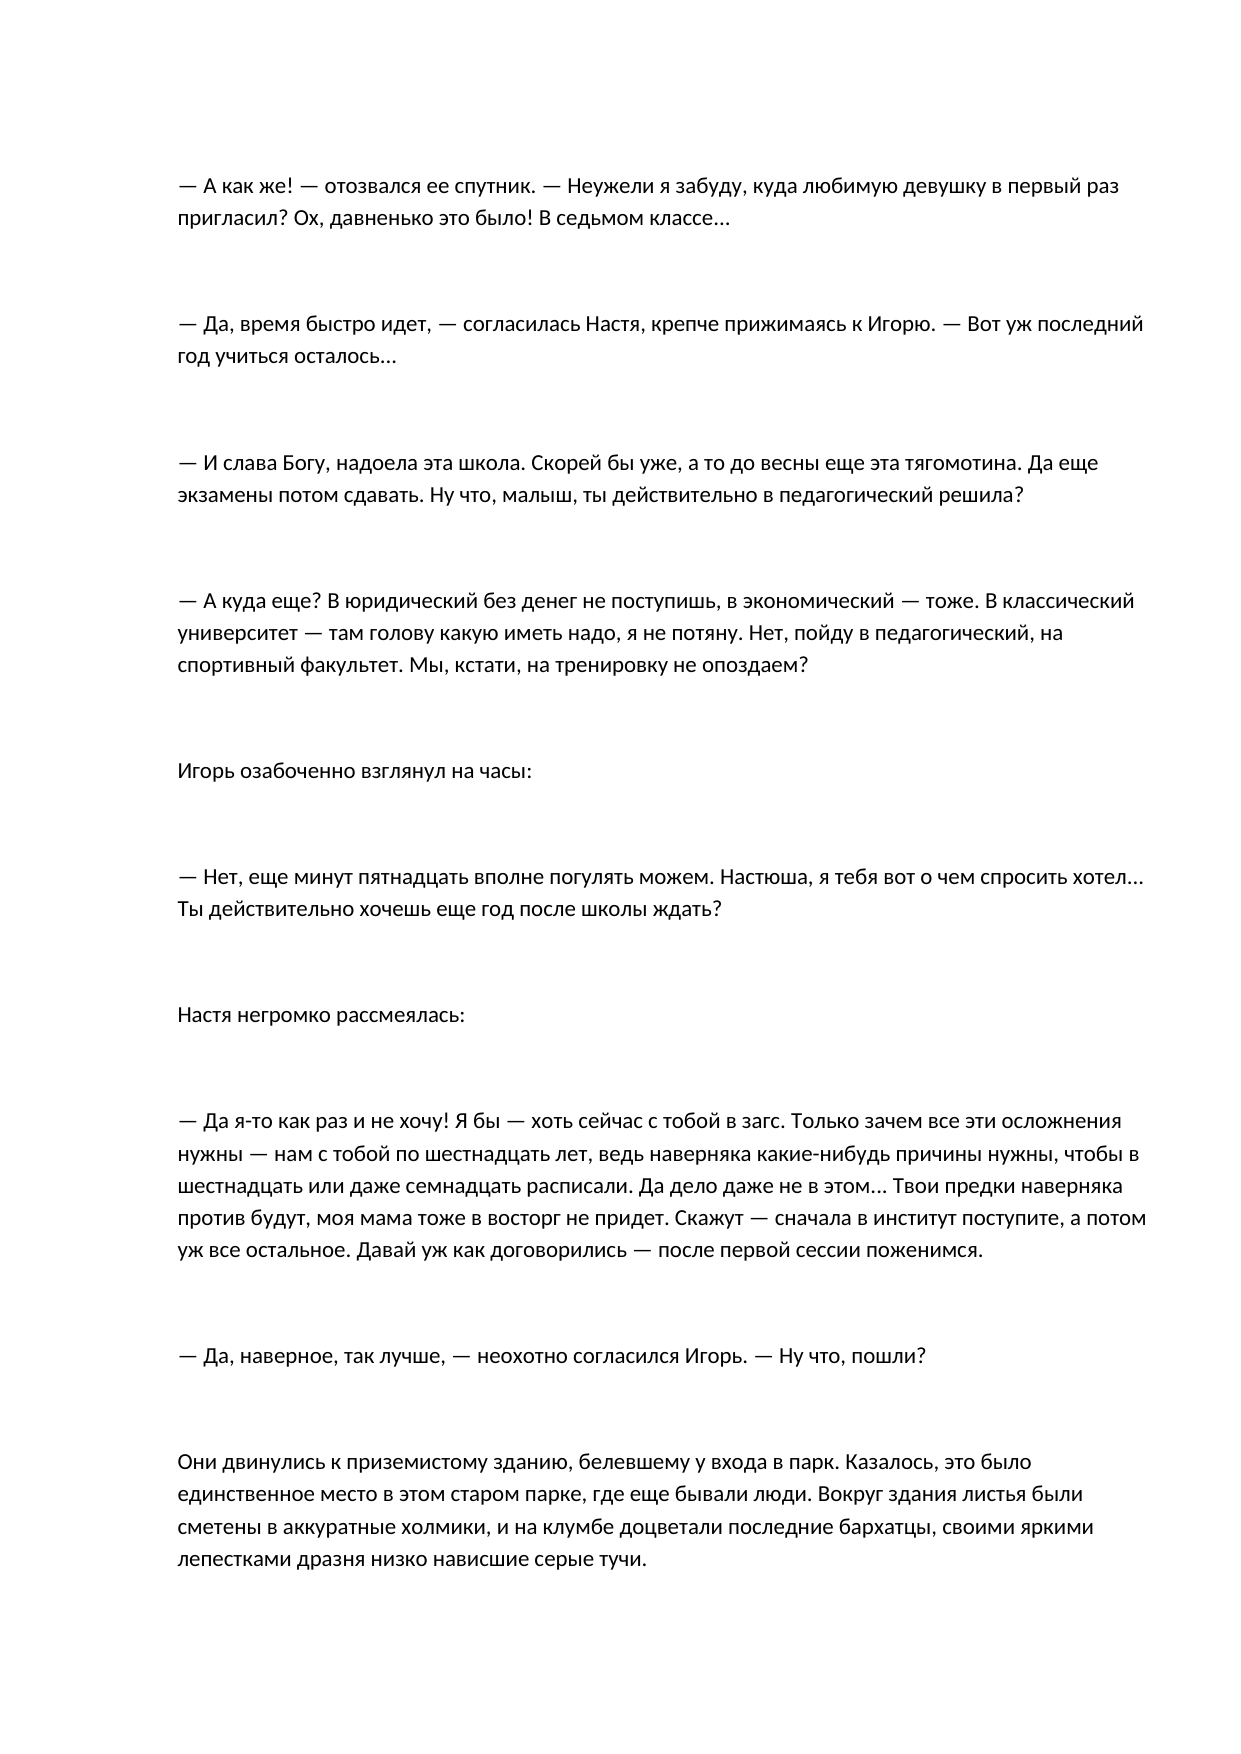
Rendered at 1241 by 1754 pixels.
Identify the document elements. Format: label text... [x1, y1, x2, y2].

text — Нет, еще минут пятнадцать вполне погулять можем. Настюша, я тебя вот о чем спросить хотел... Ты действительно хочешь еще год после школы ждать? [177, 862, 1152, 922]
text — Да, время быстро идет, — согласилась Настя, крепче прижимаясь к Игорю. — Вот уж последний год учиться осталось... [177, 309, 1152, 369]
text — А куда еще? В юридический без денег не поступишь, в экономический — тоже. В классический университет — там голову какую иметь надо, я не потяну. Нет, пойду в педагогический, на спортивный факультет. Мы, кстати, на тренировку не опоздаем? [177, 586, 1152, 678]
text Они двинулись к приземистому зданию, белевшему у входа в парк. Казалось, это было единственное место в этом старом парке, где еще бывали люди. Вокруг здания листья были сметены в аккуратные холмики, и на клумбе доцветали последние бархатцы, своими яркими лепестками дразня низко нависшие серые тучи. [177, 1447, 1152, 1572]
text — Да, наверное, так лучше, — неохотно согласился Игорь. — Ну что, пошли? [177, 1341, 1152, 1369]
text — И слава Богу, надоела эта школа. Скорей бы уже, а то до весны еще эта тягомотина. Да еще экзамены потом сдавать. Ну что, малыш, ты действительно в педагогический решила? [177, 448, 1152, 508]
text Настя негромко рассмеялась: [177, 1001, 1152, 1028]
text — Да я-то как раз и не хочу! Я бы — хоть сейчас с тобой в загс. Только зачем все эти осложнения нужны — нам с тобой по шестнадцать лет, ведь наверняка какие-нибудь причины нужны, чтобы в шестнадцать или даже семнадцать расписали. Да дело даже не в этом... Твои предки наверняка против будут, моя мама тоже в восторг не придет. Скажут — сначала в институт поступите, а потом уж все остальное. Давай уж как договорились — после первой сессии поженимся. [177, 1107, 1152, 1263]
text — А как же! — отозвался ее спутник. — Неужели я забуду, куда любимую девушку в первый раз пригласил? Ох, давненько это было! В седьмом классе... [177, 171, 1152, 231]
text Игорь озабоченно взглянул на часы: [177, 756, 1152, 784]
